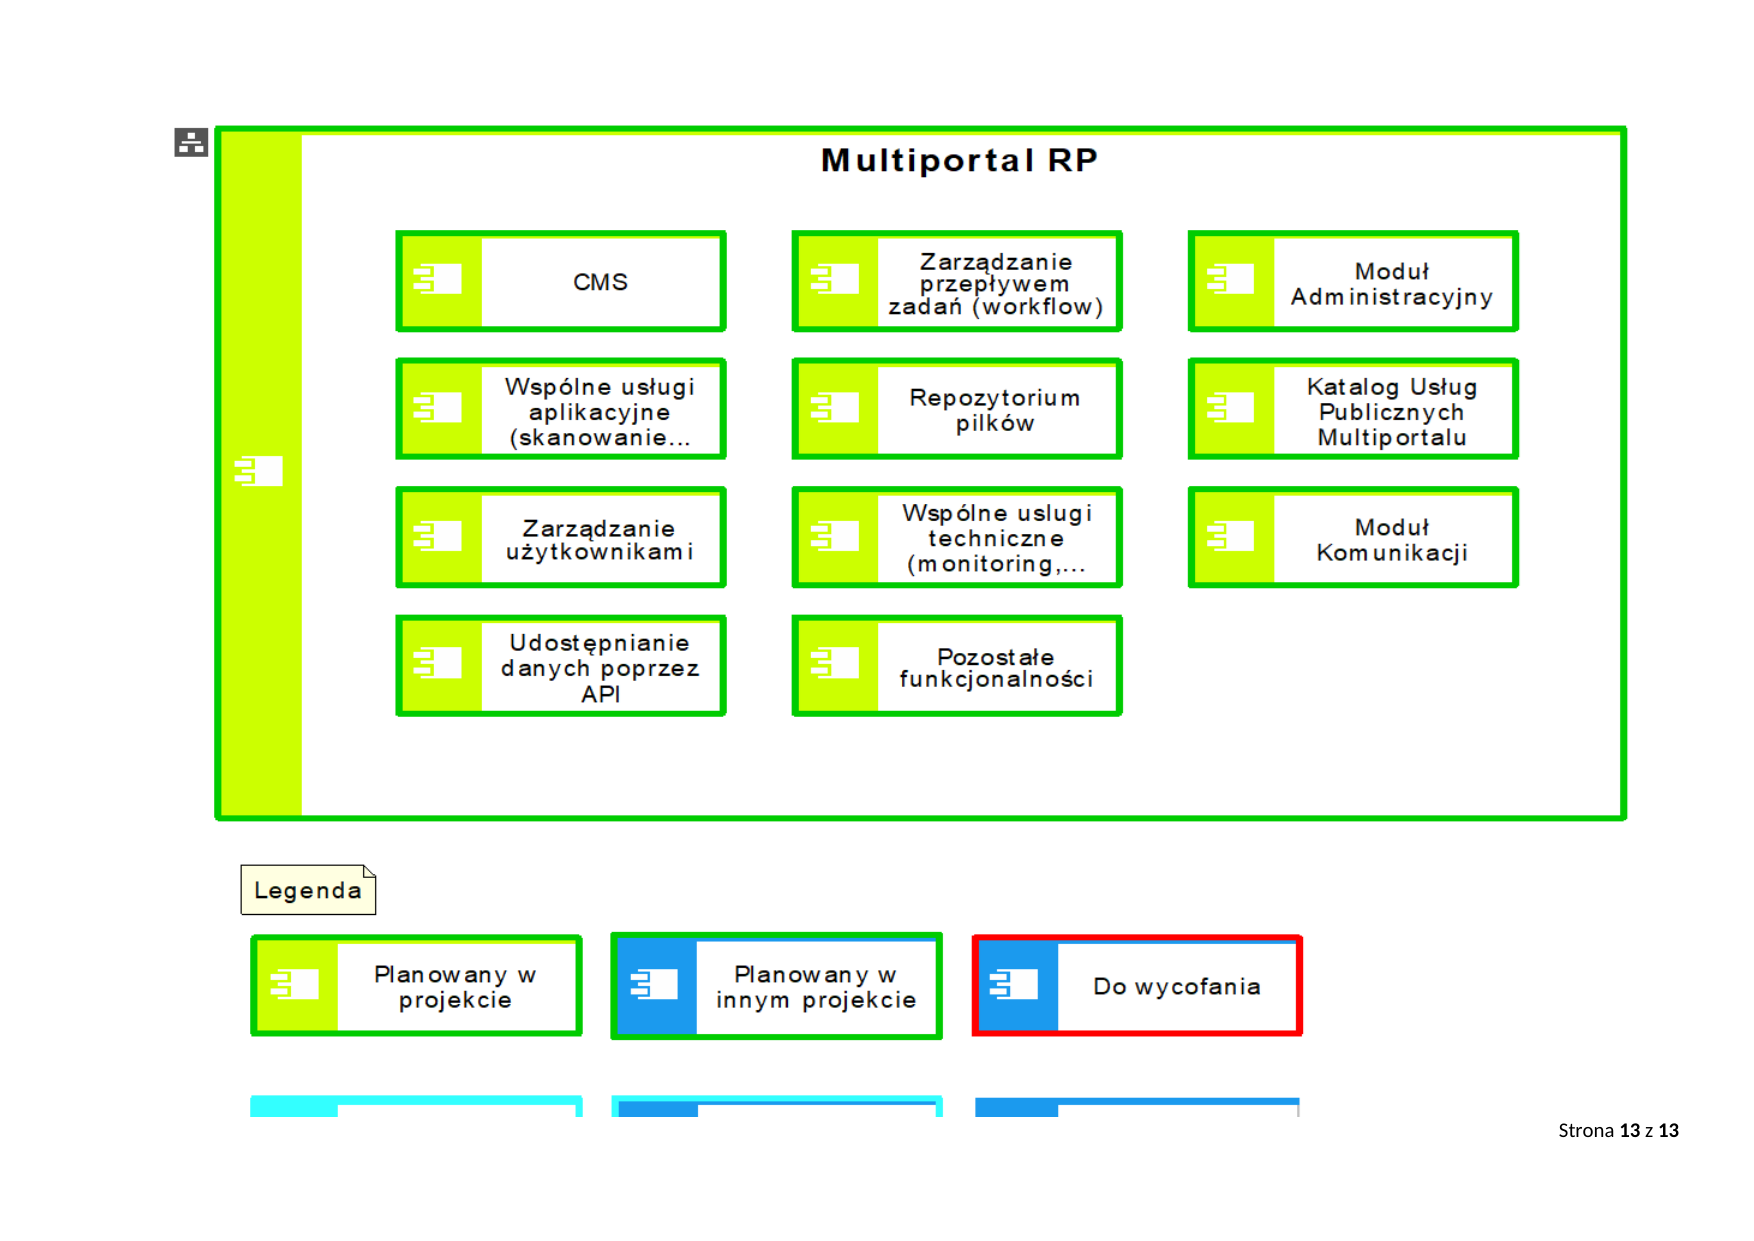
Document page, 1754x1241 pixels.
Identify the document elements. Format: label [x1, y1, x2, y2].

picture [75, 75, 1679, 1117]
